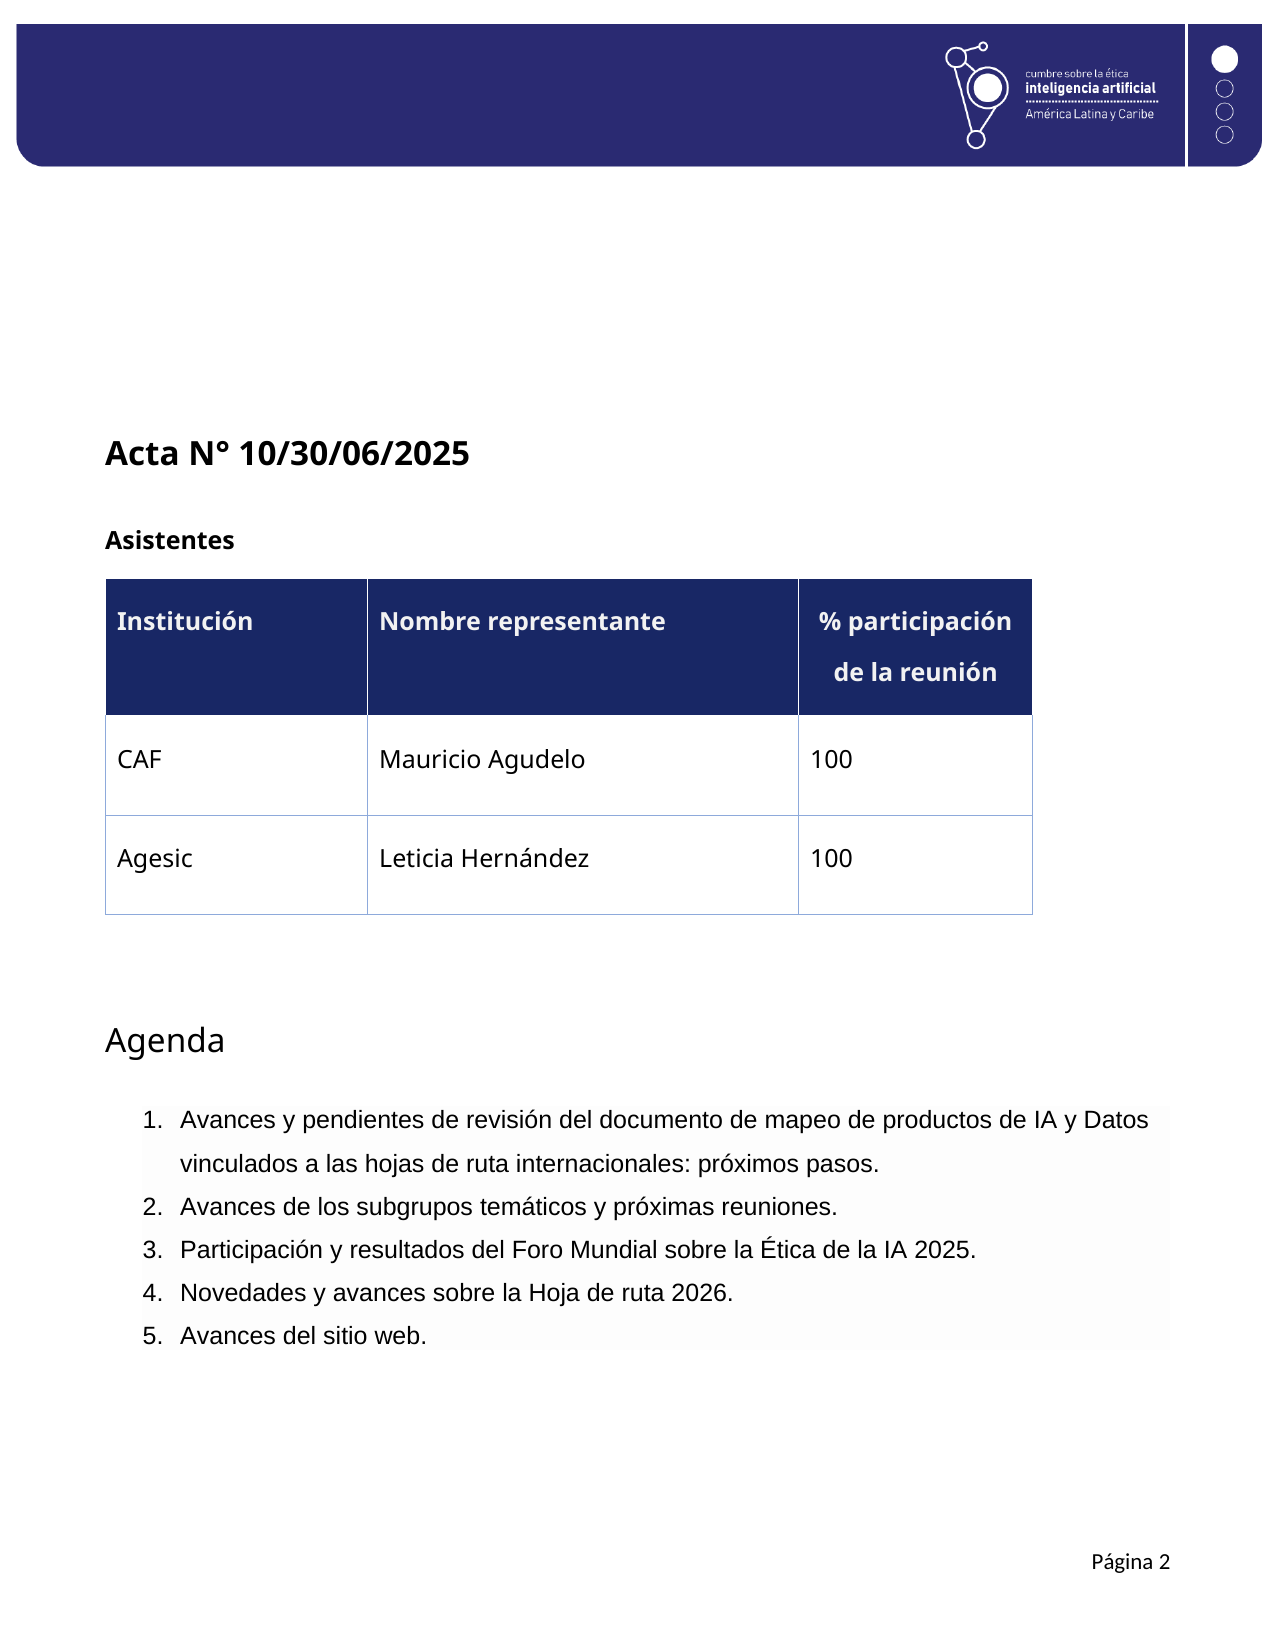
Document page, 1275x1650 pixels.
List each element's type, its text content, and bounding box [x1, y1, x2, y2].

text Asistentes [105, 522, 1170, 557]
list Avances de los subgrupos temáticos y próximas reuniones. [142, 1192, 1170, 1221]
list Avances y pendientes de revisión del documento de mapeo de productos de IA y Datos vinculados a las hojas de ruta internacionales: próximos pasos. [142, 1106, 1170, 1177]
list Avances del sitio web. [142, 1321, 1170, 1350]
table_cell 100 [799, 716, 1032, 815]
list Novedades y avances sobre la Hoja de ruta 2026. [142, 1278, 1170, 1307]
text Acta N° 10/30/06/2025 [105, 429, 1170, 475]
picture [0, 24, 1275, 181]
table_cell Mauricio Agudelo [368, 716, 798, 815]
table_cell CAF [106, 716, 367, 815]
table_header Nombre representante [368, 579, 798, 715]
table_header Institución [106, 579, 367, 715]
table_cell Leticia Hernández [368, 816, 798, 914]
table_cell Agesic [106, 816, 367, 914]
table_cell 100 [799, 816, 1032, 914]
text Agenda [105, 1017, 1170, 1062]
table_header % participación de la reunión [799, 579, 1032, 715]
list Participación y resultados del Foro Mundial sobre la Ética de la IA 2025. [142, 1235, 1170, 1264]
